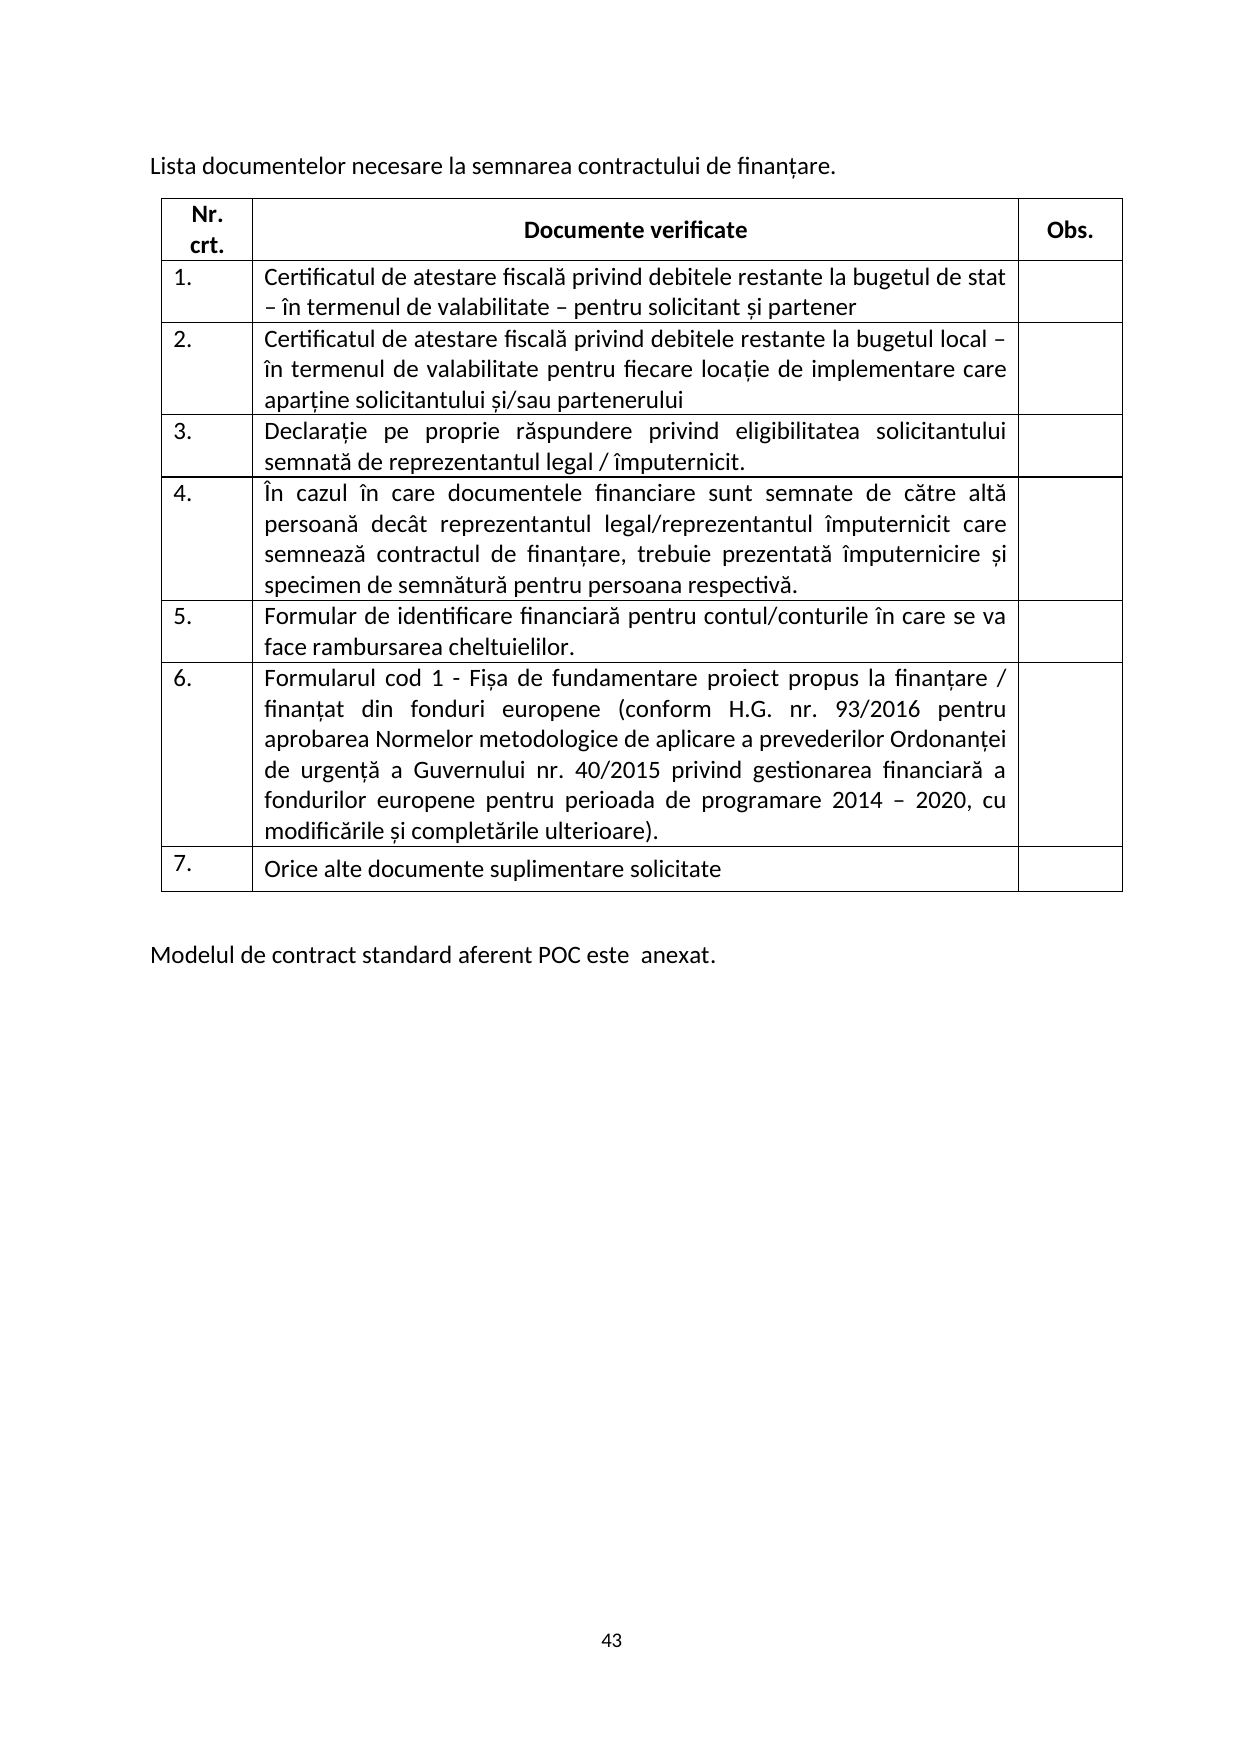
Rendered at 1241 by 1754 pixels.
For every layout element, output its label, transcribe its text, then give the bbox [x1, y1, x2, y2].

table_cell [1019, 663, 1122, 846]
table_cell Certificatul de atestare fiscală privind debitele restante la bugetul local – în termenul de valabilitate pentru fiecare locație de implementare care aparține solicitantului și/sau partenerului [253, 323, 1018, 414]
table_cell [162, 478, 252, 599]
table_cell [162, 663, 252, 846]
table_cell Certificatul de atestare fiscală privind debitele restante la bugetul de stat – în termenul de valabilitate – pentru solicitant și partener [253, 261, 1018, 322]
table_cell [1019, 415, 1122, 476]
table_header Documente verificate [253, 199, 1018, 259]
table_header Obs. [1019, 199, 1122, 259]
table_cell [1019, 601, 1122, 662]
table_cell [1019, 478, 1122, 599]
table_cell [162, 415, 252, 476]
table_cell [1019, 323, 1122, 414]
table_cell [162, 323, 252, 414]
table_cell [162, 601, 252, 662]
table_cell Declaraţie pe proprie răspundere privind eligibilitatea solicitantului semnată de reprezentantul legal / împuternicit. [253, 415, 1018, 476]
table_cell În cazul în care documentele financiare sunt semnate de către altă persoană decât reprezentantul legal/reprezentantul împuternicit care semnează contractul de finanțare, trebuie prezentată împuternicire şi specimen de semnătură pentru persoana respectivă. [253, 478, 1018, 599]
table_cell [1019, 261, 1122, 322]
table_cell Formularul cod 1 - Fişa de fundamentare proiect propus la finanţare / finanțat din fonduri europene (conform H.G. nr. 93/2016 pentru aprobarea Normelor metodologice de aplicare a prevederilor Ordonanţei de urgenţă a Guvernului nr. 40/2015 privind gestionarea financiară a fondurilor europene pentru perioada de programare 2014 – 2020, cu modificările şi completările ulterioare). [253, 663, 1018, 846]
text Modelul de contract standard aferent POC este anexat. [150, 939, 1090, 970]
table_cell Orice alte documente suplimentare solicitate [253, 847, 1018, 891]
table_cell Formular de identificare financiară pentru contul/conturile în care se va face rambursarea cheltuielilor. [253, 601, 1018, 662]
table_cell [1019, 847, 1122, 891]
text Lista documentelor necesare la semnarea contractului de finanţare. [150, 150, 1090, 181]
table_header Nr. crt. [162, 199, 252, 259]
table_cell [162, 847, 252, 891]
table_cell [162, 261, 252, 322]
